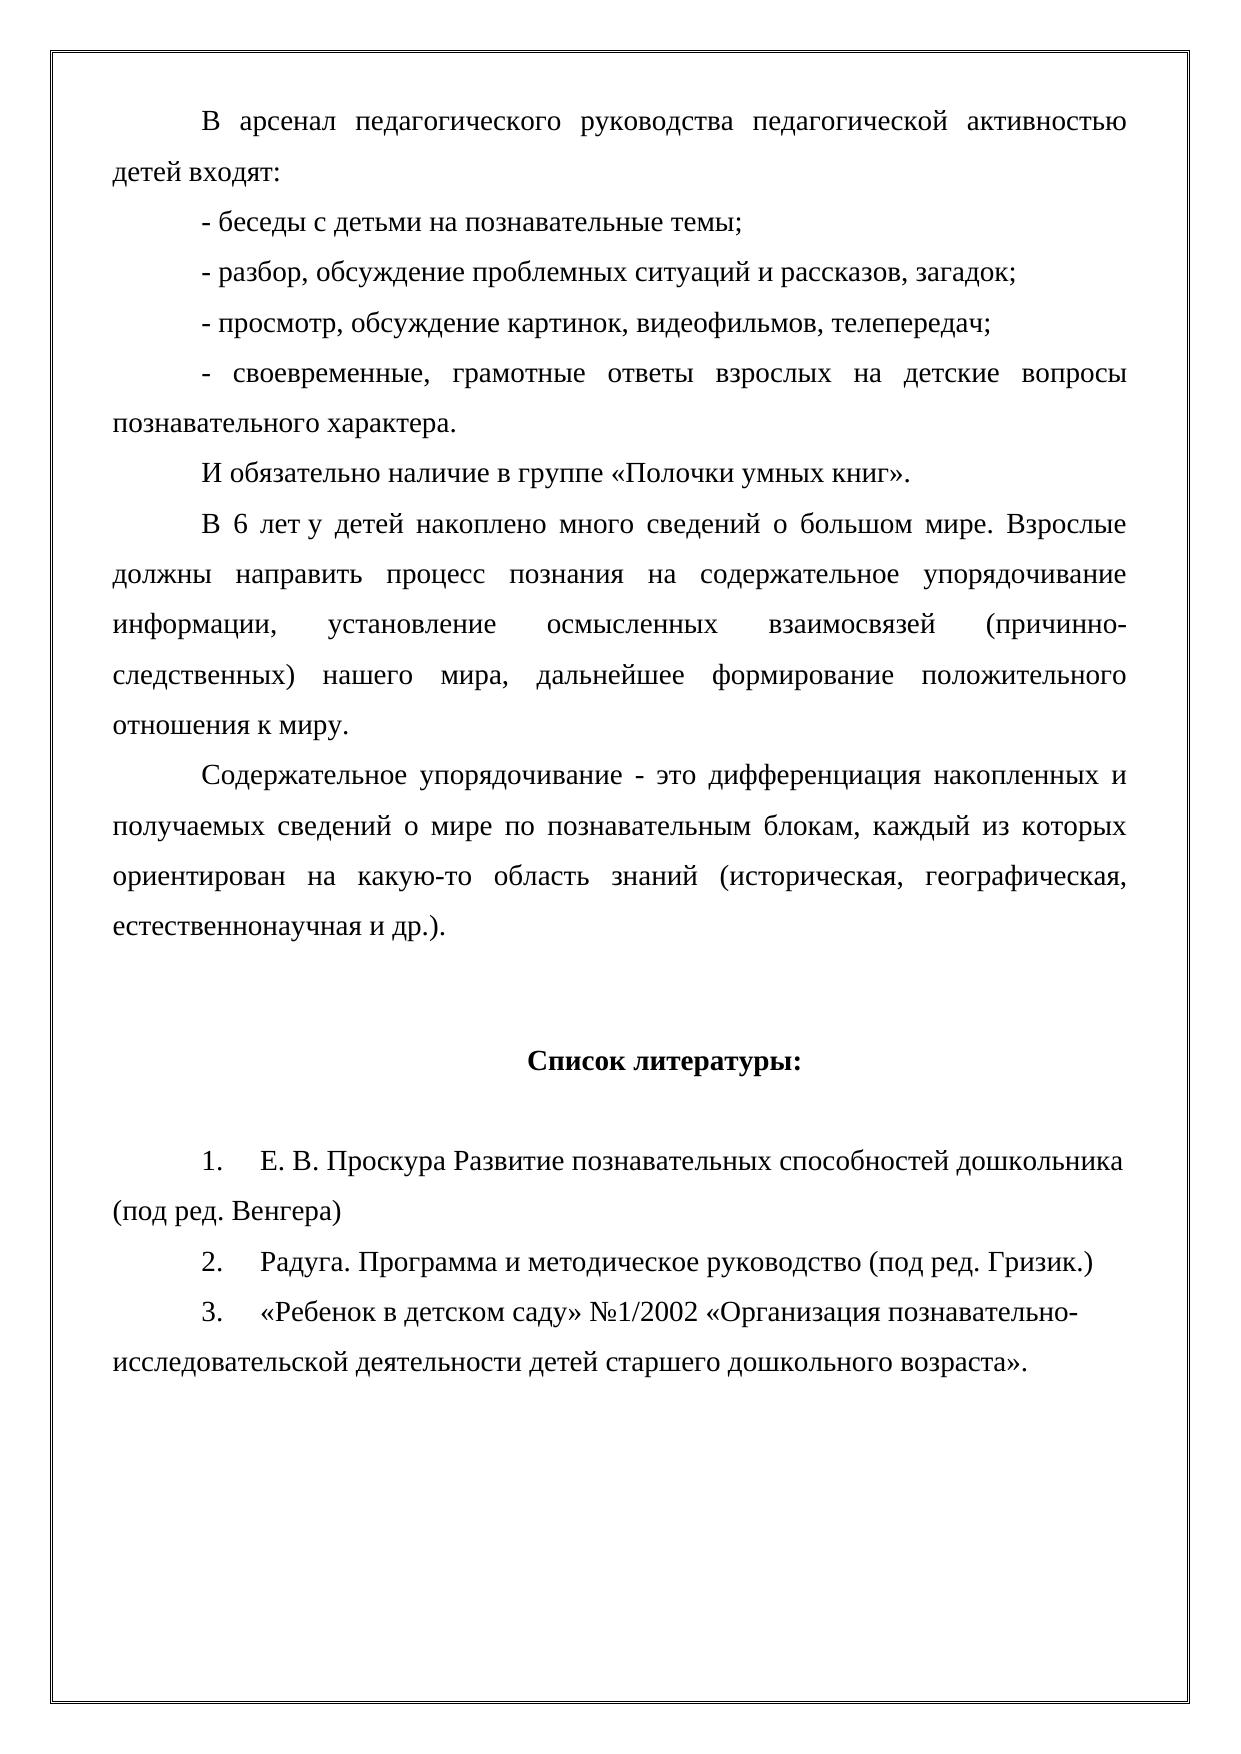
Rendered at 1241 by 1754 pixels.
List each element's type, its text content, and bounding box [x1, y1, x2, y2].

text - просмотр, обсуждение картинок, видеофильмов, телепередач; [112, 305, 1128, 338]
text Содержательное упорядочивание - это дифференциация накопленных и получаемых сведений о мире по познавательным блокам, каждый из которых ориентирован на какую-то область знаний (историческая, географическая, естественнонаучная и др.). [112, 757, 1128, 942]
text - своевременные, грамотные ответы взрослых на детские вопросы познавательного характера. [112, 355, 1128, 439]
list «Ребенок в детском саду» №1/2002 «Организация познавательно-исследовательской деятельности детей старшего дошкольного возраста». [112, 1294, 1128, 1378]
text И обязательно наличие в группе «Полочки умных книг». [112, 456, 1128, 489]
list Е. В. Проскура Развитие познавательных способностей дошкольника (под ред. Венгера) [112, 1143, 1128, 1227]
text В 6 лет у детей накоплено много сведений о большом мире. Взрослые должны направить процесс познания на содержательное упорядочивание информации, установление осмысленных взаимосвязей (причинно-следственных) нашего мира, дальнейшее формирование положительного отношения к миру. [112, 506, 1128, 741]
text - беседы с детьми на познавательные темы; [112, 204, 1128, 238]
list Радуга. Программа и методическое руководство (под ред. Гризик.) [112, 1244, 1128, 1277]
text Список литературы: [112, 1043, 1128, 1076]
text - разбор, обсуждение проблемных ситуаций и рассказов, загадок; [112, 254, 1128, 288]
text В арсенал педагогического руководства педагогической активностью детей входят: [112, 103, 1128, 187]
